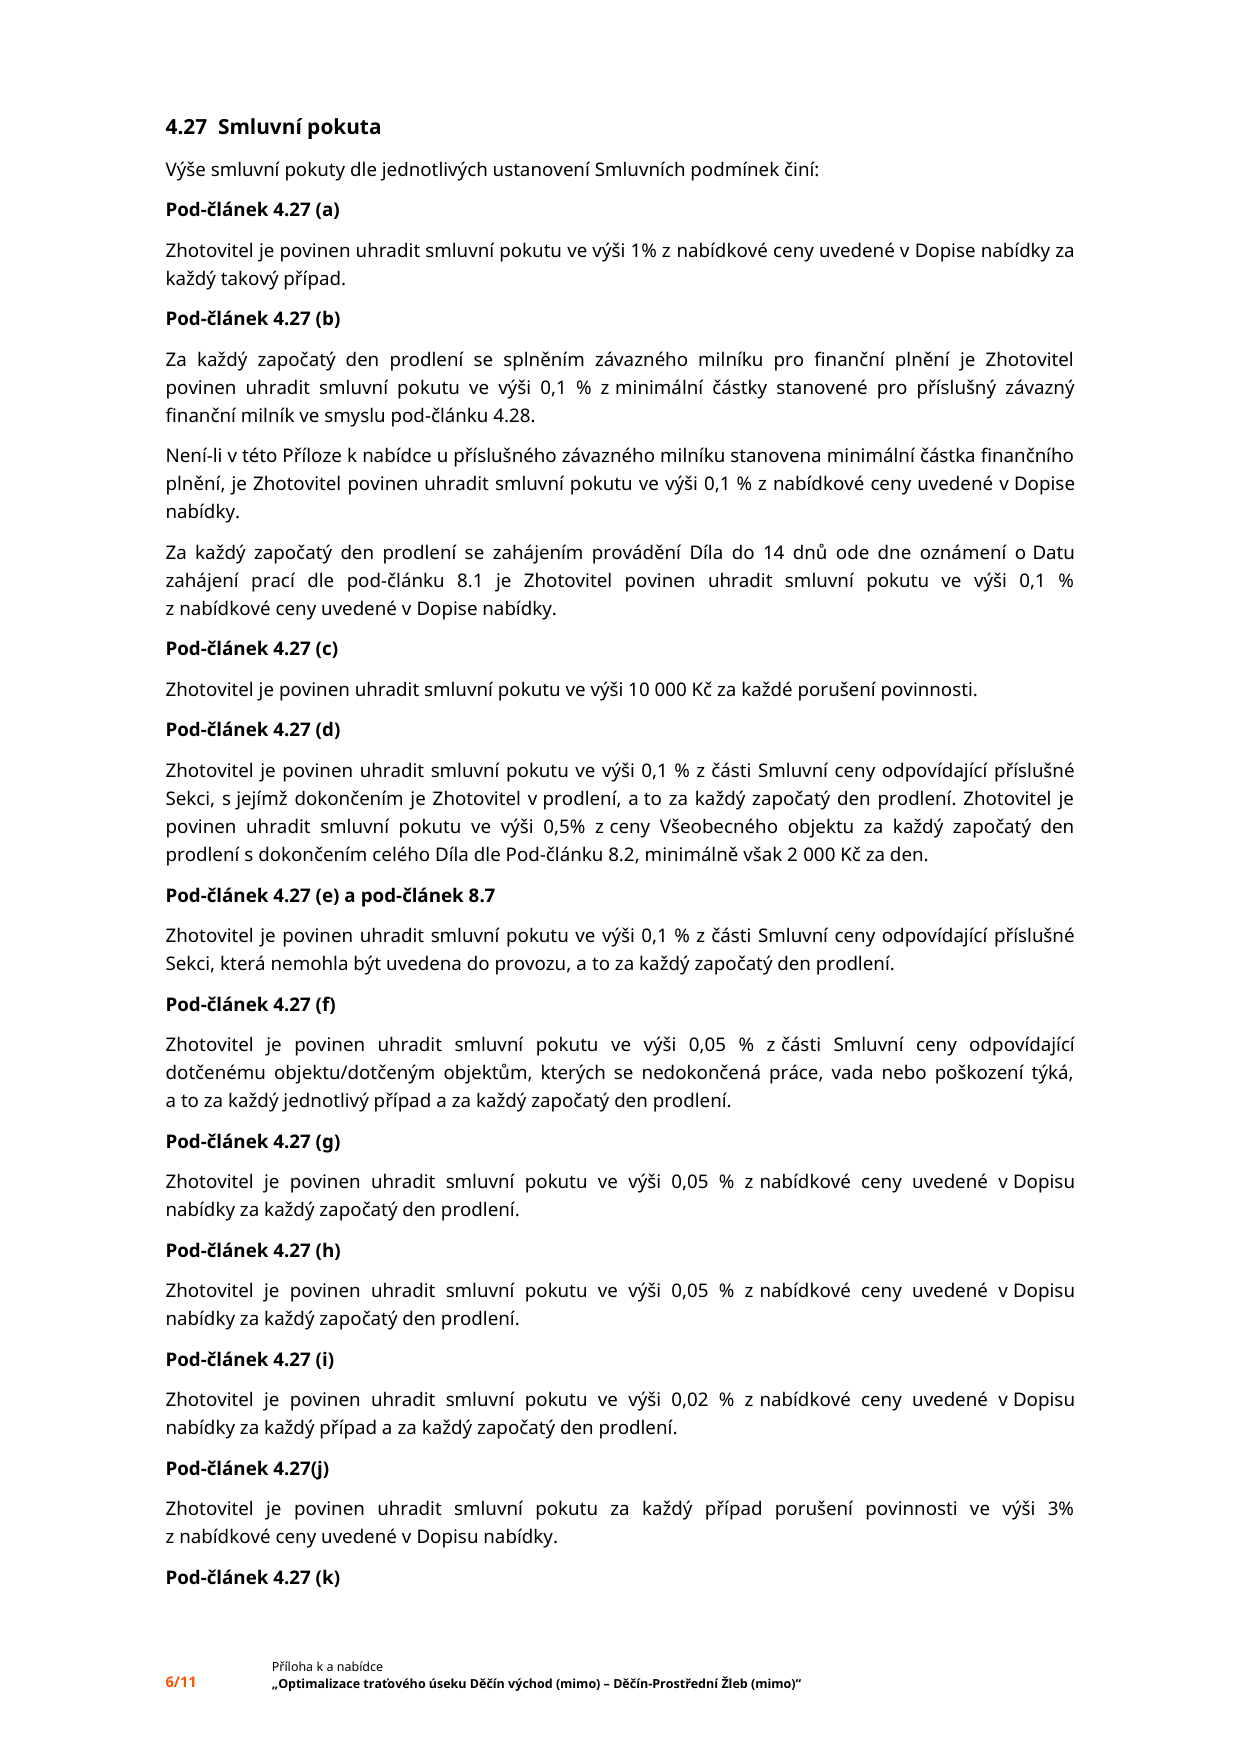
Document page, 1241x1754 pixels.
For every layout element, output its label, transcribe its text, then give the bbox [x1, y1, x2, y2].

text Pod-článek 4.27 (d) [165, 717, 1075, 742]
text Zhotovitel je povinen uhradit smluvní pokutu ve výši 0,05 % z části Smluvní ceny odpovídající dotčenému objektu/dotčeným objektům, kterých se nedokončená práce, vada nebo poškození týká, a to za každý jednotlivý případ a za každý započatý den prodlení. [165, 1031, 1075, 1113]
text Pod-článek 4.27 (g) [165, 1128, 1075, 1153]
text Zhotovitel je povinen uhradit smluvní pokutu ve výši 0,05 % z nabídkové ceny uvedené v Dopisu nabídky za každý započatý den prodlení. [165, 1168, 1075, 1222]
text Pod-článek 4.27 (e) a pod-článek 8.7 [165, 882, 1075, 907]
text Za každý započatý den prodlení se zahájením provádění Díla do 14 dnů ode dne oznámení o Datu zahájení prací dle pod-článku 8.1 je Zhotovitel povinen uhradit smluvní pokutu ve výši 0,1 % z nabídkové ceny uvedené v Dopise nabídky. [165, 539, 1075, 621]
text Zhotovitel je povinen uhradit smluvní pokutu ve výši 0,1 % z části Smluvní ceny odpovídající příslušné Sekci, která nemohla být uvedena do provozu, a to za každý započatý den prodlení. [165, 922, 1075, 976]
text Zhotovitel je povinen uhradit smluvní pokutu ve výši 0,02 % z nabídkové ceny uvedené v Dopisu nabídky za každý případ a za každý započatý den prodlení. [165, 1387, 1075, 1440]
text Pod-článek 4.27(j) [165, 1455, 1075, 1481]
text Pod-článek 4.27 (h) [165, 1237, 1075, 1263]
text Za každý započatý den prodlení se splněním závazného milníku pro finanční plnění je Zhotovitel povinen uhradit smluvní pokutu ve výši 0,1 % z minimální částky stanovené pro příslušný závazný finanční milník ve smyslu pod-článku 4.28. [165, 346, 1075, 428]
text Zhotovitel je povinen uhradit smluvní pokutu za každý případ porušení povinnosti ve výši 3% z nabídkové ceny uvedené v Dopisu nabídky. [165, 1496, 1075, 1549]
text Výše smluvní pokuty dle jednotlivých ustanovení Smluvních podmínek činí: [165, 156, 1075, 181]
text Zhotovitel je povinen uhradit smluvní pokutu ve výši 0,1 % z části Smluvní ceny odpovídající příslušné Sekci, s jejímž dokončením je Zhotovitel v prodlení, a to za každý započatý den prodlení. Zhotovitel je povinen uhradit smluvní pokutu ve výši 0,5% z ceny Všeobecného objektu za každý započatý den prodlení s dokončením celého Díla dle Pod-článku 8.2, minimálně však 2 000 Kč za den. [165, 757, 1075, 867]
text Pod-článek 4.27 (k) [165, 1564, 1075, 1590]
text Zhotovitel je povinen uhradit smluvní pokutu ve výši 0,05 % z nabídkové ceny uvedené v Dopisu nabídky za každý započatý den prodlení. [165, 1278, 1075, 1331]
text Pod-článek 4.27 (a) [165, 196, 1075, 222]
text Pod-článek 4.27 (c) [165, 636, 1075, 661]
text Pod-článek 4.27 (f) [165, 991, 1075, 1016]
text Zhotovitel je povinen uhradit smluvní pokutu ve výši 1% z nabídkové ceny uvedené v Dopise nabídky za každý takový případ. [165, 237, 1075, 291]
text Není-li v této Příloze k nabídce u příslušného závazného milníku stanovena minimální částka finančního plnění, je Zhotovitel povinen uhradit smluvní pokutu ve výši 0,1 % z nabídkové ceny uvedené v Dopise nabídky. [165, 443, 1075, 524]
text Pod-článek 4.27 (b) [165, 306, 1075, 331]
text Pod-článek 4.27 (i) [165, 1346, 1075, 1372]
text Zhotovitel je povinen uhradit smluvní pokutu ve výši 10 000 Kč za každé porušení povinnosti. [165, 676, 1075, 702]
text 4.27 Smluvní pokuta [165, 112, 1075, 141]
